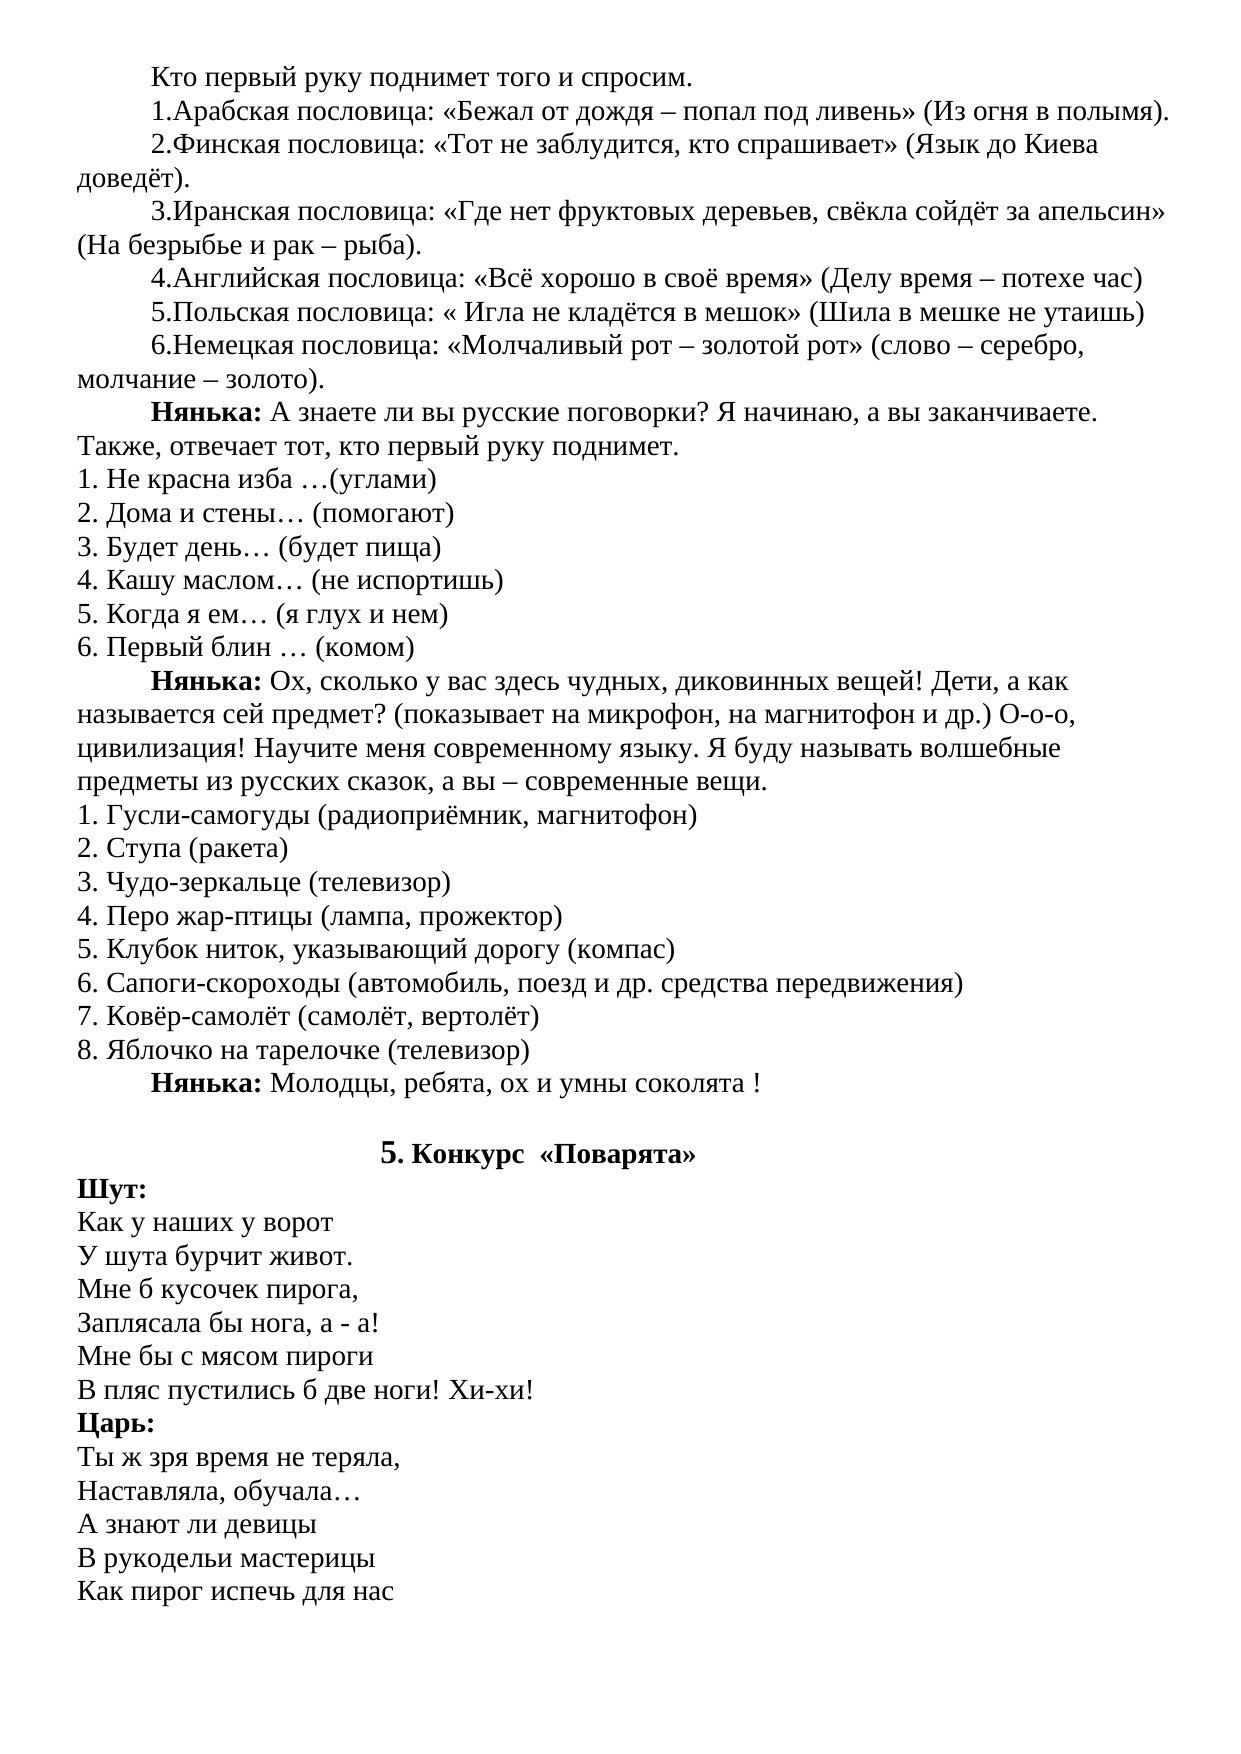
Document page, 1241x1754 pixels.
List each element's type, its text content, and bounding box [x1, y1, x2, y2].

text Кто первый руку поднимет того и спросим. 1.Арабская пословица: «Бежал от дождя – попал под ливень» (Из огня в полымя). 2.Финская пословица: «Тот не заблудится, кто спрашивает» (Язык до Киева доведёт). 3.Иранская пословица: «Где нет фруктовых деревьев, свёкла сойдёт за апельсин» (На безрыбье и рак – рыба). 4.Английская пословица: «Всё хорошо в своё время» (Делу время – потехе час) 5.Польская пословица: « Игла не кладётся в мешок» (Шила в мешке не утаишь) 6.Немецкая пословица: «Молчаливый рот – золотой рот» (слово – серебро, молчание – золото). Нянька: А знаете ли вы русские поговорки? Я начинаю, а вы заканчиваете. [77, 59, 1181, 428]
text Царь: Ты ж зря время не теряла, Наставляла, обучала… [77, 1406, 1181, 1506]
text Также, отвечает тот, кто первый руку поднимет. 1. Не красна изба …(углами) 2. Дома и стены… (помогают) 3. Будет день… (будет пища) 4. Кашу маслом… (не испортишь) 5. Когда я ем… (я глух и нем) 6. Первый блин … (комом) [77, 428, 1181, 663]
text А знают ли девицы [77, 1506, 1181, 1540]
text Нянька: Ох, сколько у вас здесь чудных, диковинных вещей! Дети, а как называется сей предмет? (показывает на микрофон, на магнитофон и др.) О-о-о, цивилизация! Научите меня современному языку. Я буду называть волшебные предметы из русских сказок, а вы – современные вещи. 1. Гусли-самогуды (радиоприёмник, магнитофон) 2. Ступа (ракета) 3. Чудо-зеркальце (телевизор) 4. Перо жар-птицы (лампа, прожектор) 5. Клубок ниток, указывающий дорогу (компас) 6. Сапоги-скороходы (автомобиль, поезд и др. средства передвижения) 7. Ковёр-самолёт (самолёт, вертолёт) 8. Яблочко на тарелочке (телевизор) Нянька: Молодцы, ребята, ох и умны соколята ! 5. Конкурс «Поварята» Шут: Как у наших у ворот У шута бурчит живот. Мне б кусочек пирога, Заплясала бы нога, а - а! Мне бы с мясом пироги В пляс пустились б две ноги! Хи-хи! [77, 663, 1181, 1406]
text В рукодельи мастерицы [77, 1540, 1181, 1573]
text Как пирог испечь для нас [77, 1573, 1181, 1607]
